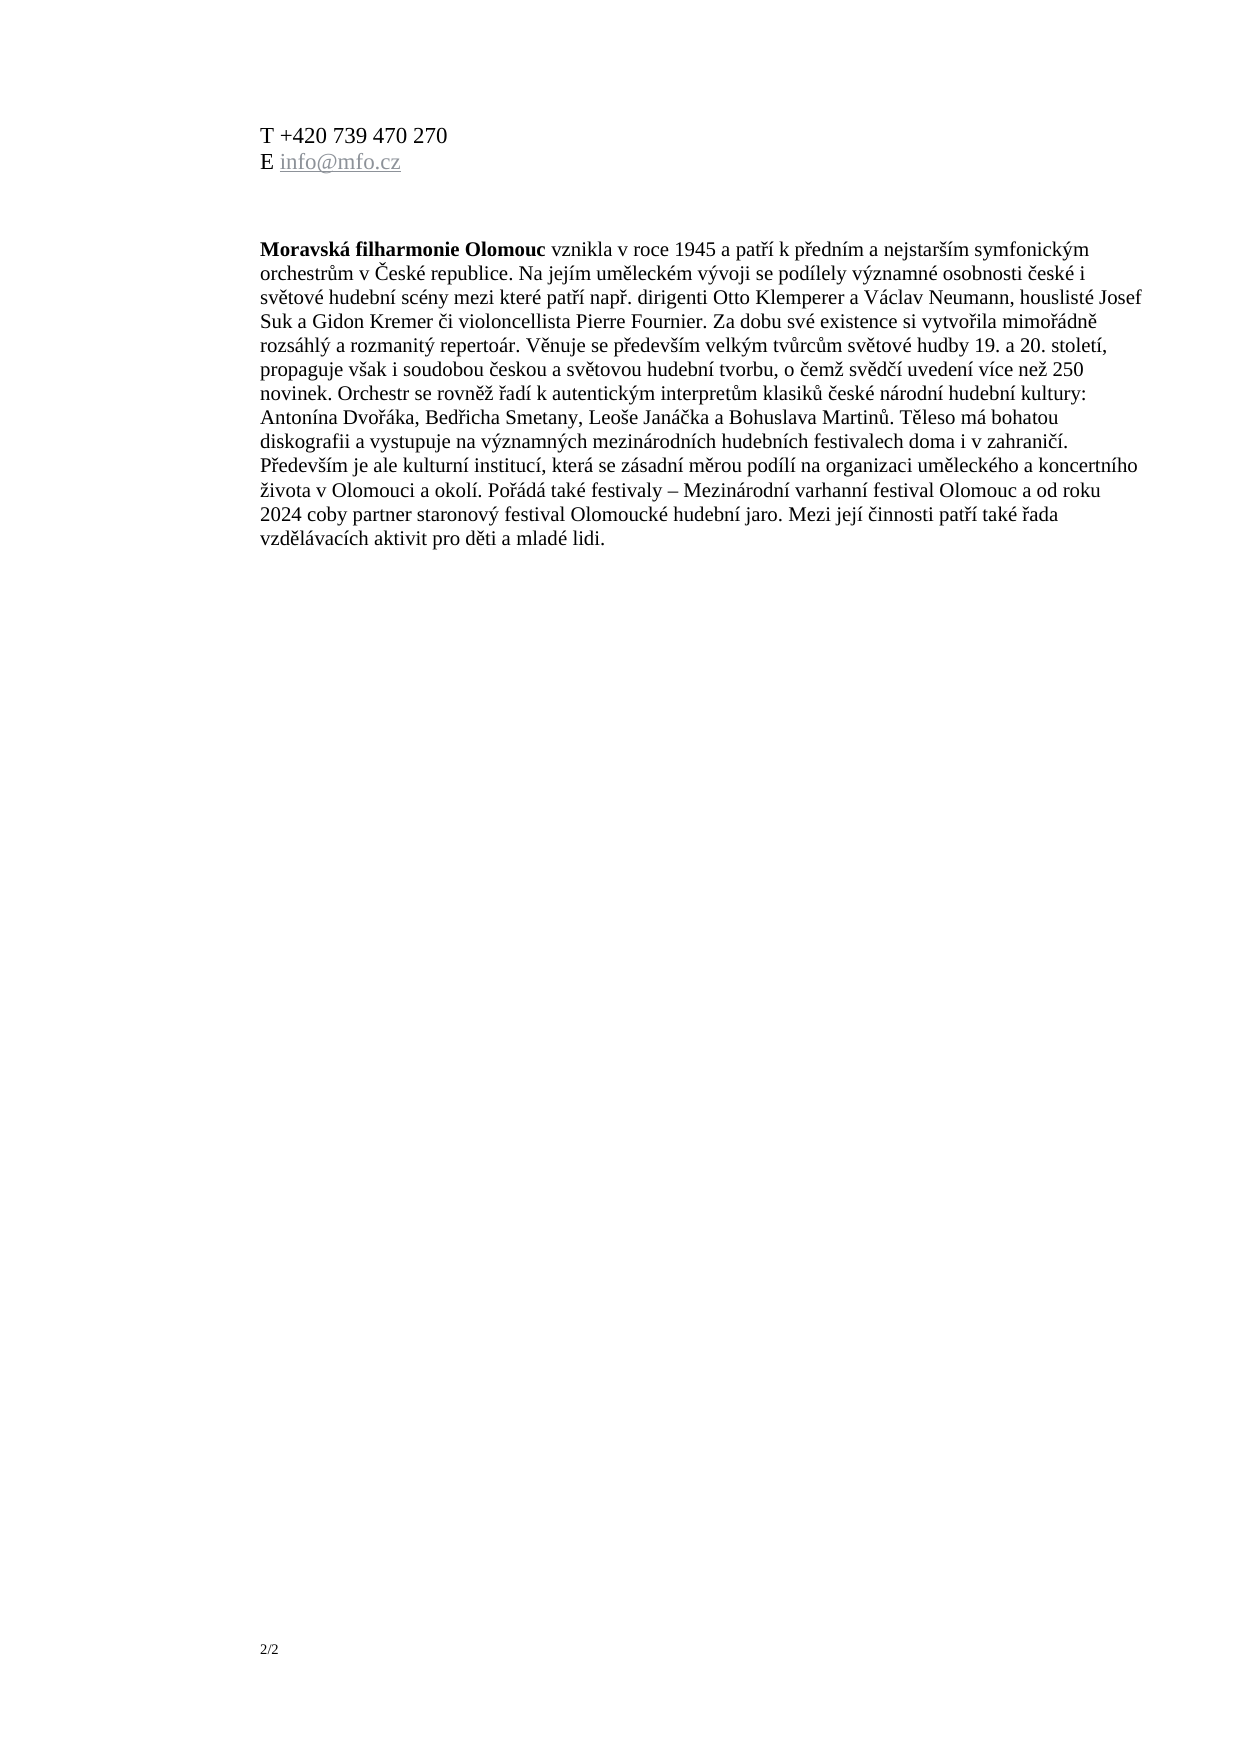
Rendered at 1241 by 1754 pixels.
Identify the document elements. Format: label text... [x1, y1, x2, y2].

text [260, 122, 1146, 174]
text Moravská filharmonie Olomouc vznikla v roce 1945 a patří k předním a nejstarším symfonickým orchestrům v České republice. Na jejím uměleckém vývoji se podílely významné osobnosti české i světové hudební scény mezi které patří např. dirigenti Otto Klemperer a Václav Neumann, houslisté Josef Suk a Gidon Kremer či violoncellista Pierre Fournier. Za dobu své existence si vytvořila mimořádně rozsáhlý a rozmanitý repertoár. Věnuje se především velkým tvůrcům světové hudby 19. a 20. století, propaguje však i soudobou českou a světovou hudební tvorbu, o čemž svědčí uvedení více než 250 novinek. Orchestr se rovněž řadí k autentickým interpretům klasiků české národní hudební kultury: Antonína Dvořáka, Bedřicha Smetany, Leoše Janáčka a Bohuslava Martinů. Těleso má bohatou diskografii a vystupuje na významných mezinárodních hudebních festivalech doma i v zahraničí. Především je ale kulturní institucí, která se zásadní měrou podílí na organizaci uměleckého a koncertního života v Olomouci a okolí. Pořádá také festivaly – Mezinárodní varhanní festival Olomouc a od roku 2024 coby partner staronový festival Olomoucké hudební jaro. Mezi její činnosti patří také řada vzdělávacích aktivit pro děti a mladé lidi. [260, 237, 1146, 550]
